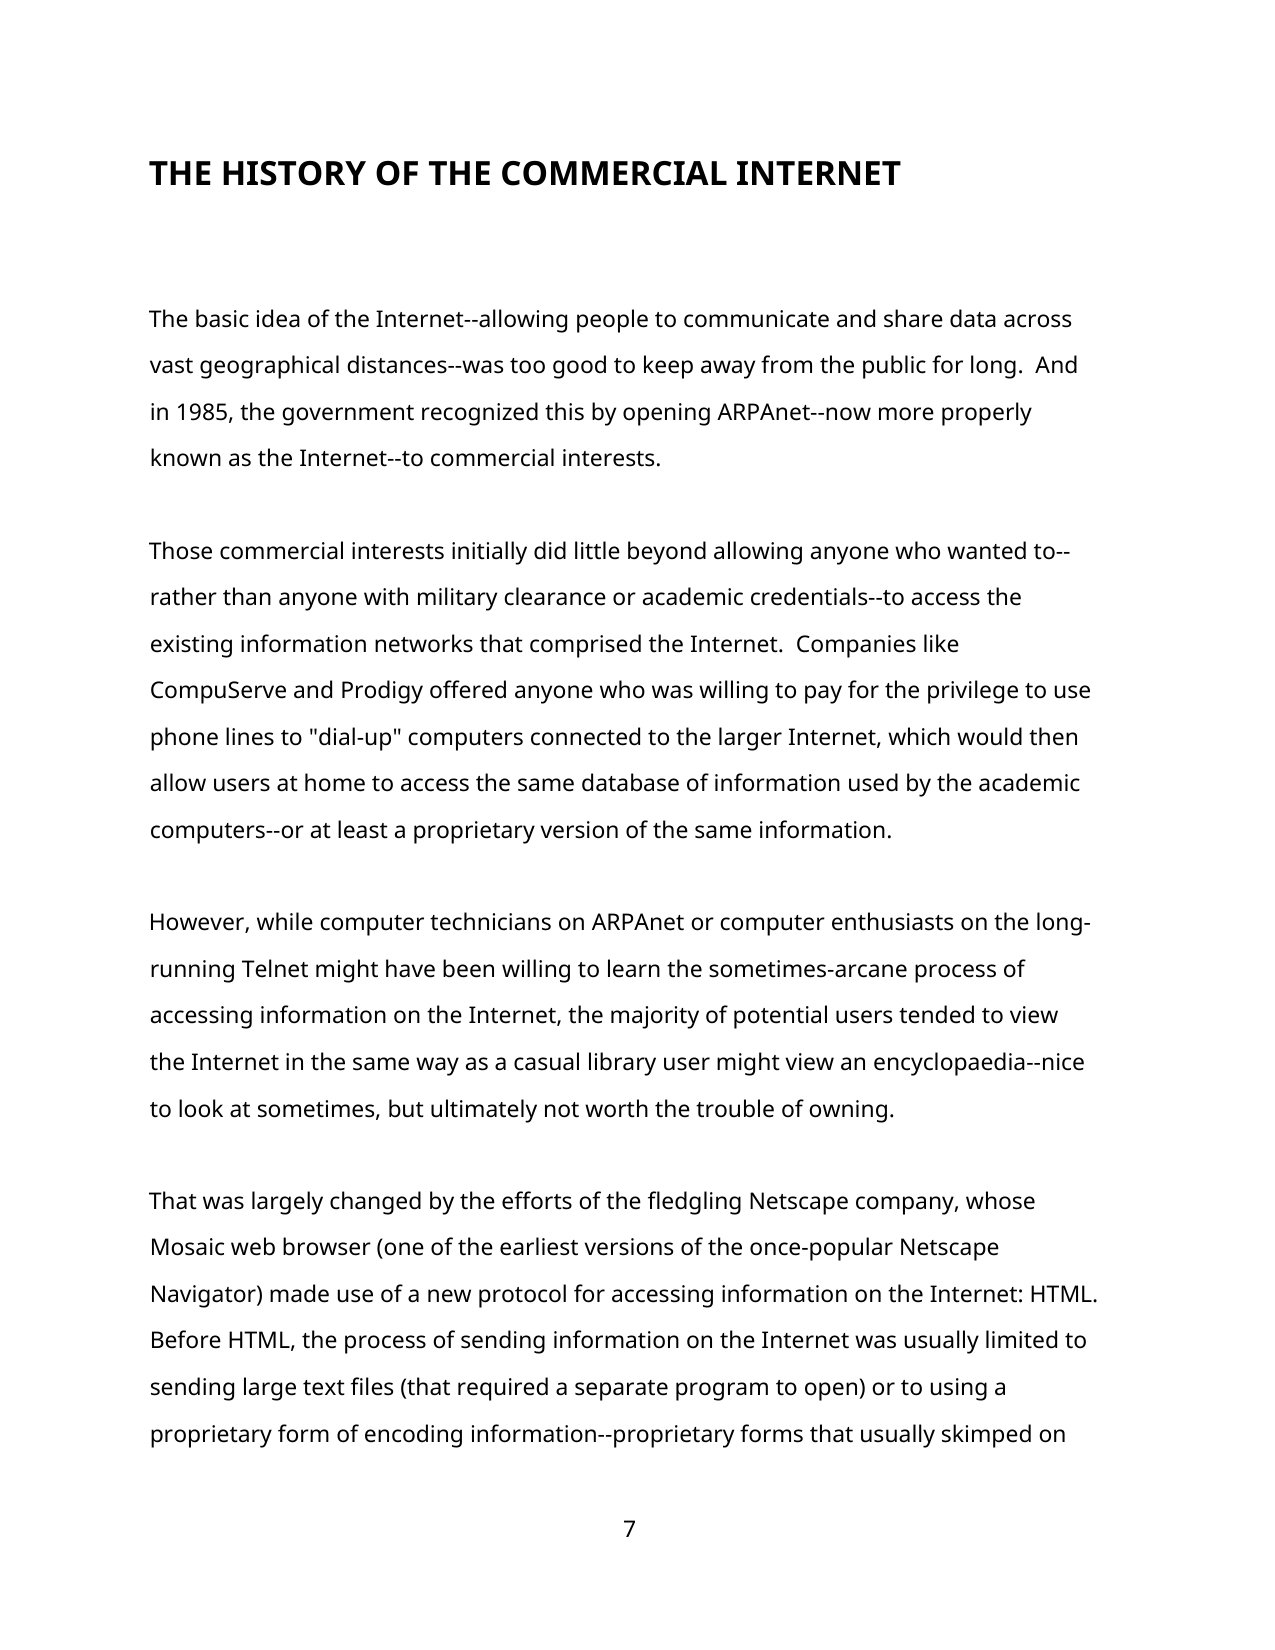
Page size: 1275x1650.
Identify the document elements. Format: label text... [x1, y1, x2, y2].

subtitle THE HISTORY OF THE COMMERCIAL INTERNET [148, 150, 1109, 195]
text However, while computer technicians on ARPAnet or computer enthusiasts on the long-running Telnet might have been willing to learn the sometimes-arcane process of accessing information on the Internet, the majority of potential users tended to view the Internet in the same way as a casual library user might view an encyclopaedia--nice to look at sometimes, but ultimately not worth the trouble of owning. [148, 906, 1100, 1124]
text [148, 1185, 1100, 1449]
text The basic idea of the Internet--allowing people to communicate and share data across vast geographical distances--was too good to keep away from the public for long. And in 1985, the government recognized this by opening ARPAnet--now more properly known as the Internet--to commercial interests. [148, 302, 1100, 473]
text Those commercial interests initially did little beyond allowing anyone who wanted to--rather than anyone with military clearance or academic credentials--to access the existing information networks that comprised the Internet. Companies like CompuServe and Prodigy offered anyone who was willing to pay for the privilege to use phone lines to "dial-up" computers connected to the larger Internet, which would then allow users at home to access the same database of information used by the academic computers--or at least a proprietary version of the same information. [148, 534, 1100, 845]
